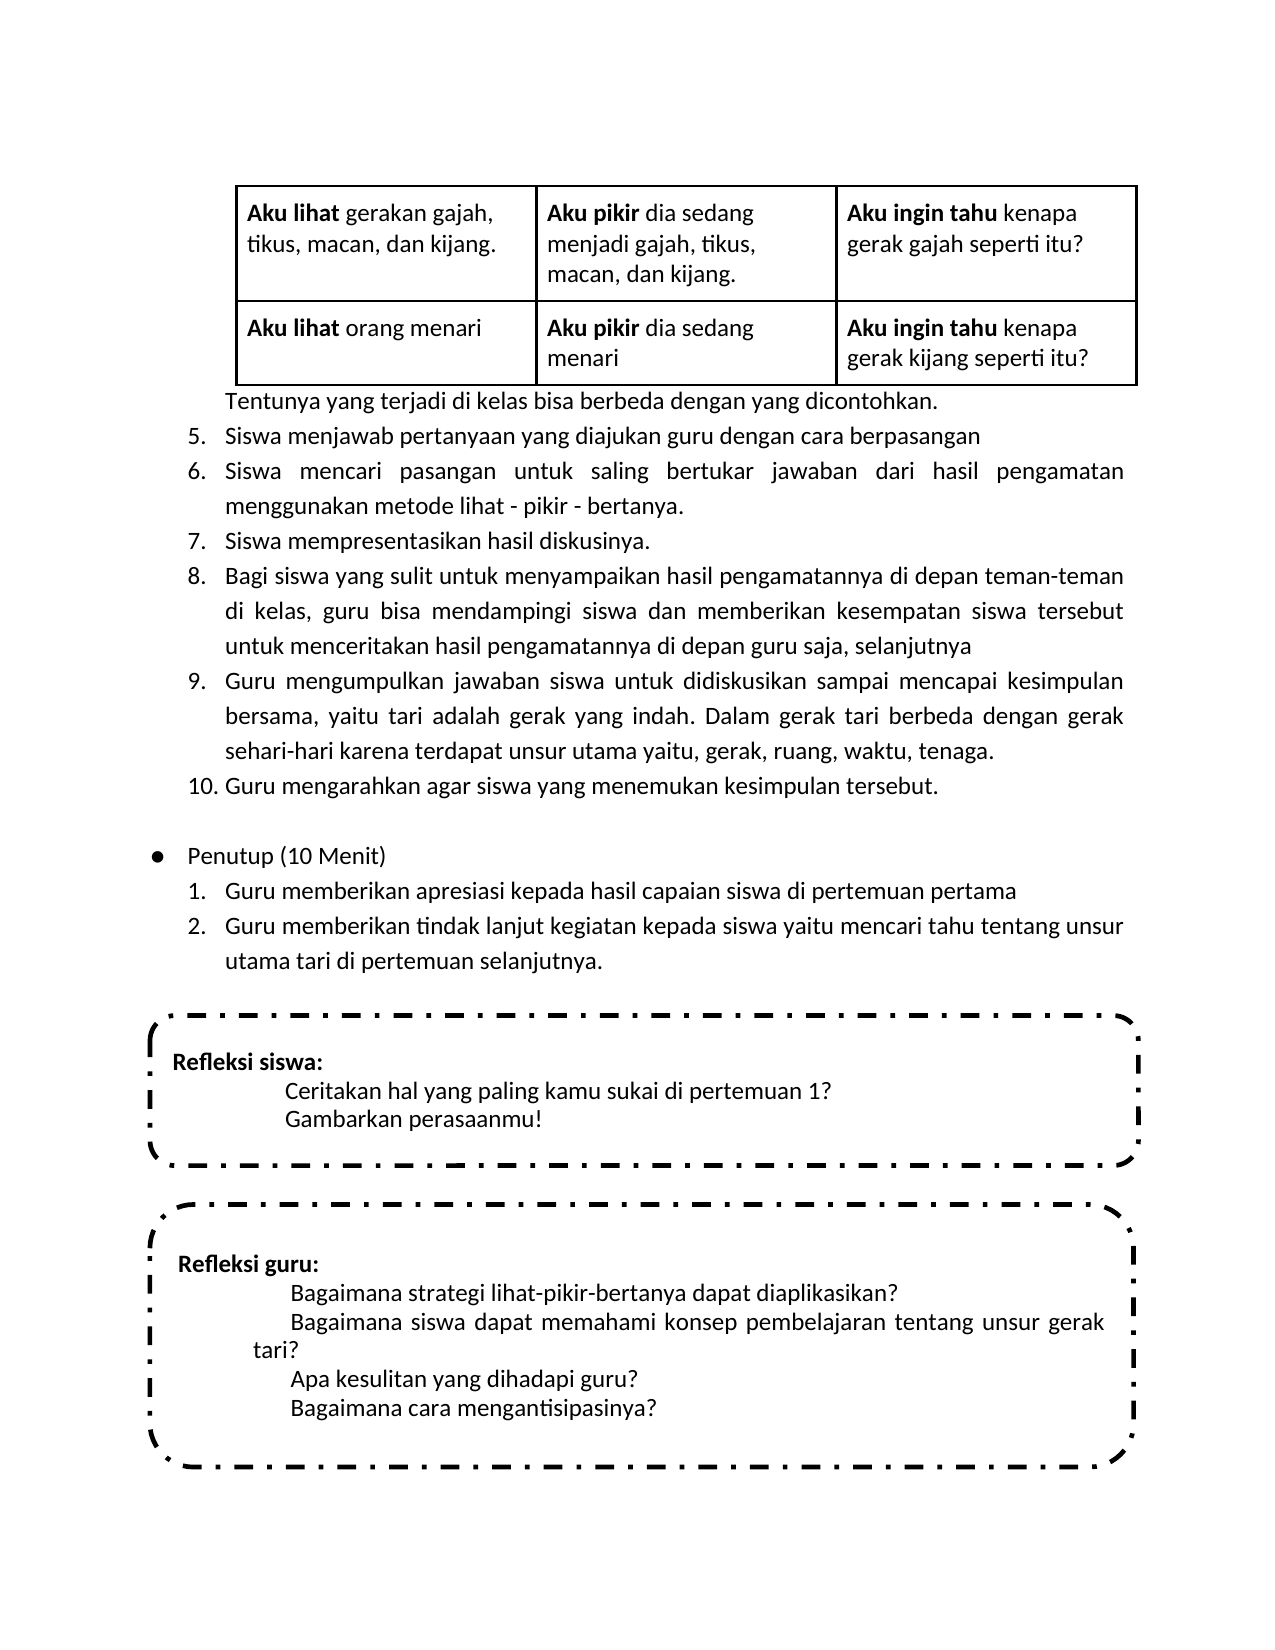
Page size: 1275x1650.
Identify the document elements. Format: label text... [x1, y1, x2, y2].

text Tentunya yang terjadi di kelas bisa berbeda dengan yang dicontohkan. [225, 386, 1125, 416]
table_cell Aku lihat orang menari [238, 302, 535, 383]
table_header Aku ingin tahu kenapa gerak gajah seperti itu? [838, 187, 1135, 299]
list Bagi siswa yang sulit untuk menyampaikan hasil pengamatannya di depan teman-teman di kelas, guru bisa mendampingi siswa dan memberikan kesempatan siswa tersebut untuk menceritakan hasil pengamatannya di depan guru saja, selanjutnya [187, 561, 1125, 661]
table_cell Aku ingin tahu kenapa gerak kijang seperti itu? [838, 302, 1135, 383]
list Guru memberikan tindak lanjut kegiatan kepada siswa yaitu mencari tahu tentang unsur utama tari di pertemuan selanjutnya. [187, 911, 1125, 976]
list Siswa mempresentasikan hasil diskusinya. [187, 526, 1125, 556]
list Guru mengarahkan agar siswa yang menemukan kesimpulan tersebut. [187, 771, 1125, 801]
table_cell Aku pikir dia sedang menari [538, 302, 835, 383]
list Guru mengumpulkan jawaban siswa untuk didiskusikan sampai mencapai kesimpulan bersama, yaitu tari adalah gerak yang indah. Dalam gerak tari berbeda dengan gerak sehari-hari karena terdapat unsur utama yaitu, gerak, ruang, waktu, tenaga. [187, 666, 1125, 766]
table_header Aku lihat gerakan gajah, tikus, macan, dan kijang. [238, 187, 535, 299]
list Siswa mencari pasangan untuk saling bertukar jawaban dari hasil pengamatan menggunakan metode lihat - pikir - bertanya. [187, 456, 1125, 521]
table_header Aku pikir dia sedang menjadi gajah, tikus, macan, dan kijang. [538, 187, 835, 299]
list Guru memberikan apresiasi kepada hasil capaian siswa di pertemuan pertama [187, 876, 1125, 906]
list Siswa menjawab pertanyaan yang diajukan guru dengan cara berpasangan [187, 421, 1125, 451]
list Penutup (10 Menit) [150, 841, 1125, 871]
